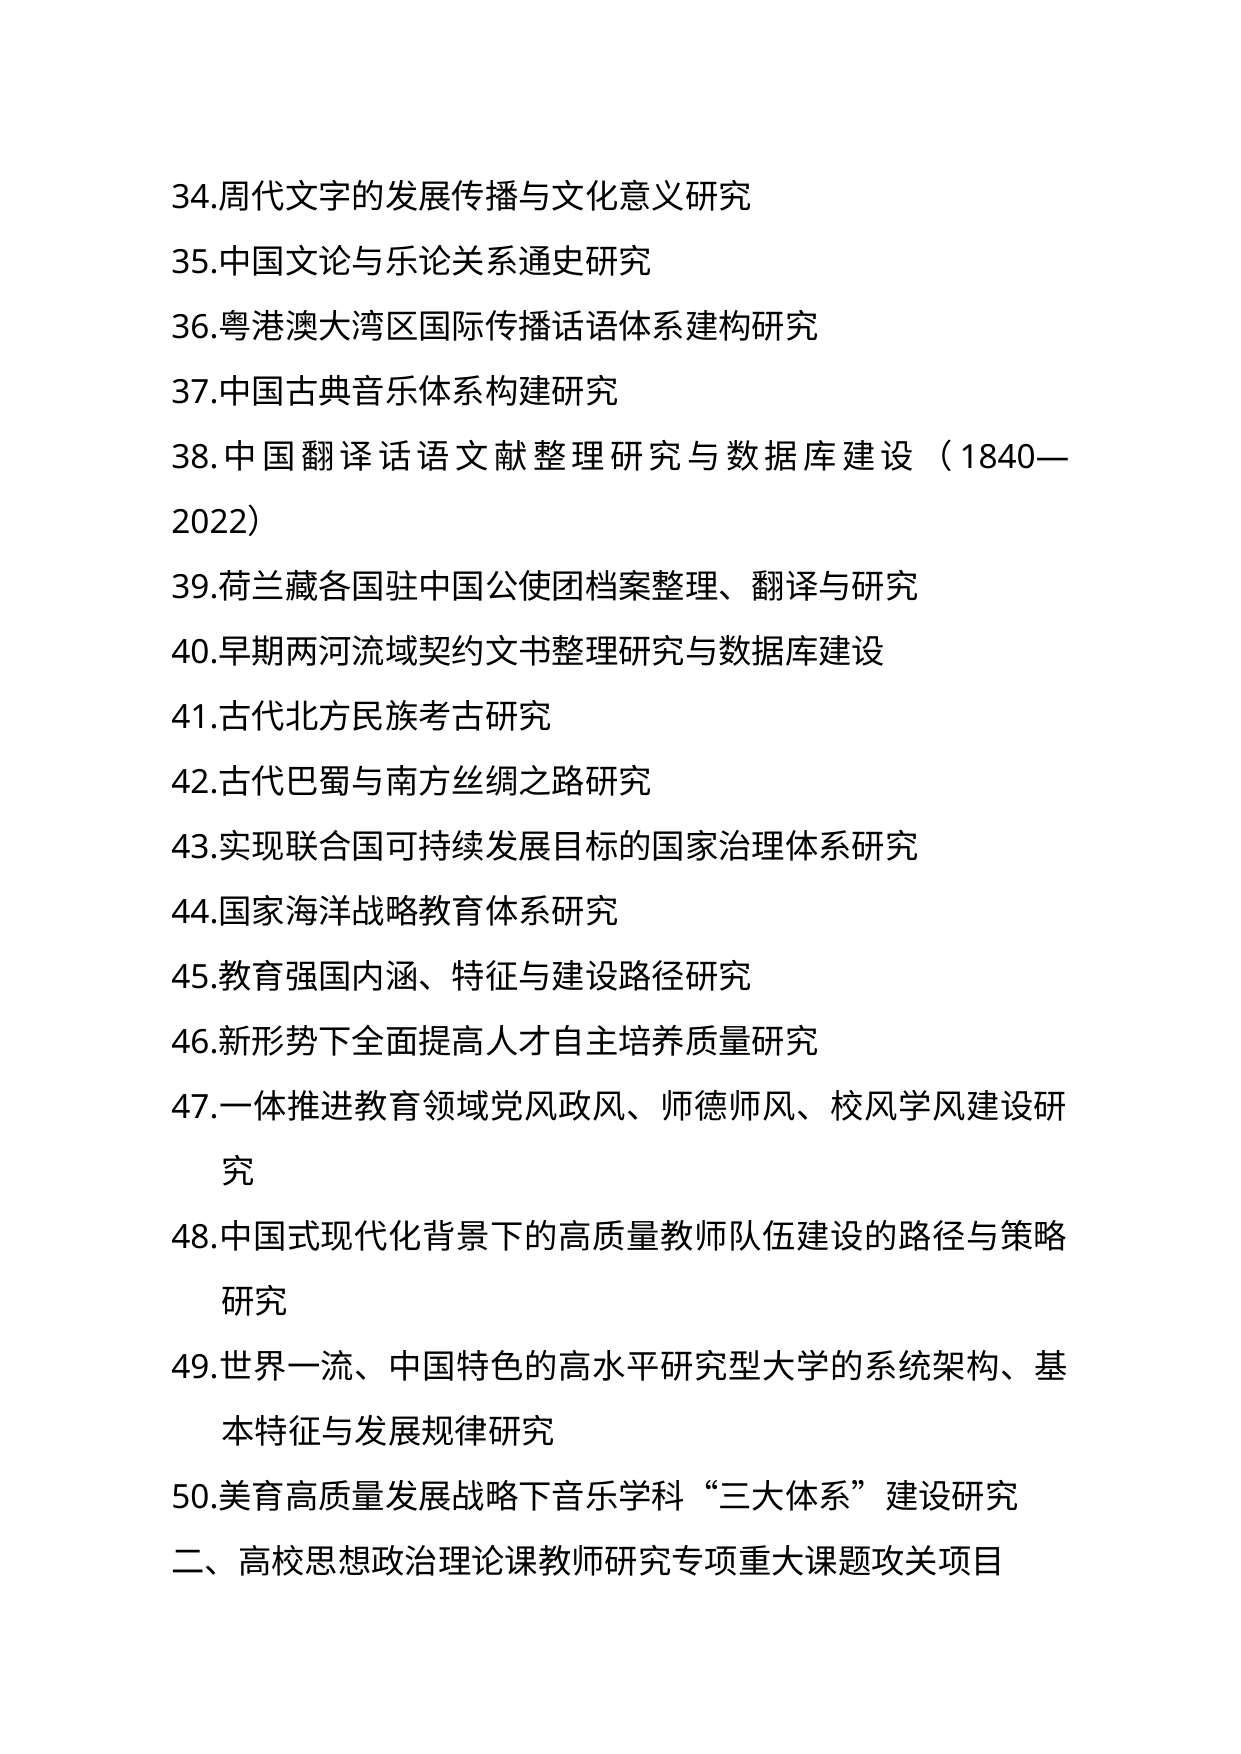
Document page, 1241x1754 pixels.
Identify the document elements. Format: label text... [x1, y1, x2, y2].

text 46.新形势下全面提高人才自主培养质量研究 [171, 1007, 1069, 1072]
text 43.实现联合国可持续发展目标的国家治理体系研究 [171, 812, 1069, 877]
text 42.古代巴蜀与南方丝绸之路研究 [171, 747, 1069, 812]
text 二、高校思想政治理论课教师研究专项重大课题攻关项目 [171, 1527, 1069, 1592]
text 37.中国古典音乐体系构建研究 [171, 357, 1069, 422]
text 35.中国文论与乐论关系通史研究 [171, 227, 1069, 292]
text 49.世界一流、中国特色的高水平研究型大学的系统架构、基本特征与发展规律研究 [171, 1332, 1069, 1462]
text 40.早期两河流域契约文书整理研究与数据库建设 [171, 617, 1069, 682]
text 38.中国翻译话语文献整理研究与数据库建设（1840—2022） [171, 422, 1069, 552]
text 47.一体推进教育领域党风政风、师德师风、校风学风建设研究 [171, 1072, 1069, 1202]
text 41.古代北方民族考古研究 [171, 682, 1069, 747]
text 48.中国式现代化背景下的高质量教师队伍建设的路径与策略研究 [171, 1202, 1069, 1332]
text 50.美育高质量发展战略下音乐学科“三大体系”建设研究 [171, 1462, 1069, 1527]
text 39.荷兰藏各国驻中国公使团档案整理、翻译与研究 [171, 552, 1069, 617]
text 34.周代文字的发展传播与文化意义研究 [171, 162, 1069, 227]
text 36.粤港澳大湾区国际传播话语体系建构研究 [171, 292, 1069, 357]
text 44.国家海洋战略教育体系研究 [171, 877, 1069, 942]
text 45.教育强国内涵、特征与建设路径研究 [171, 942, 1069, 1007]
